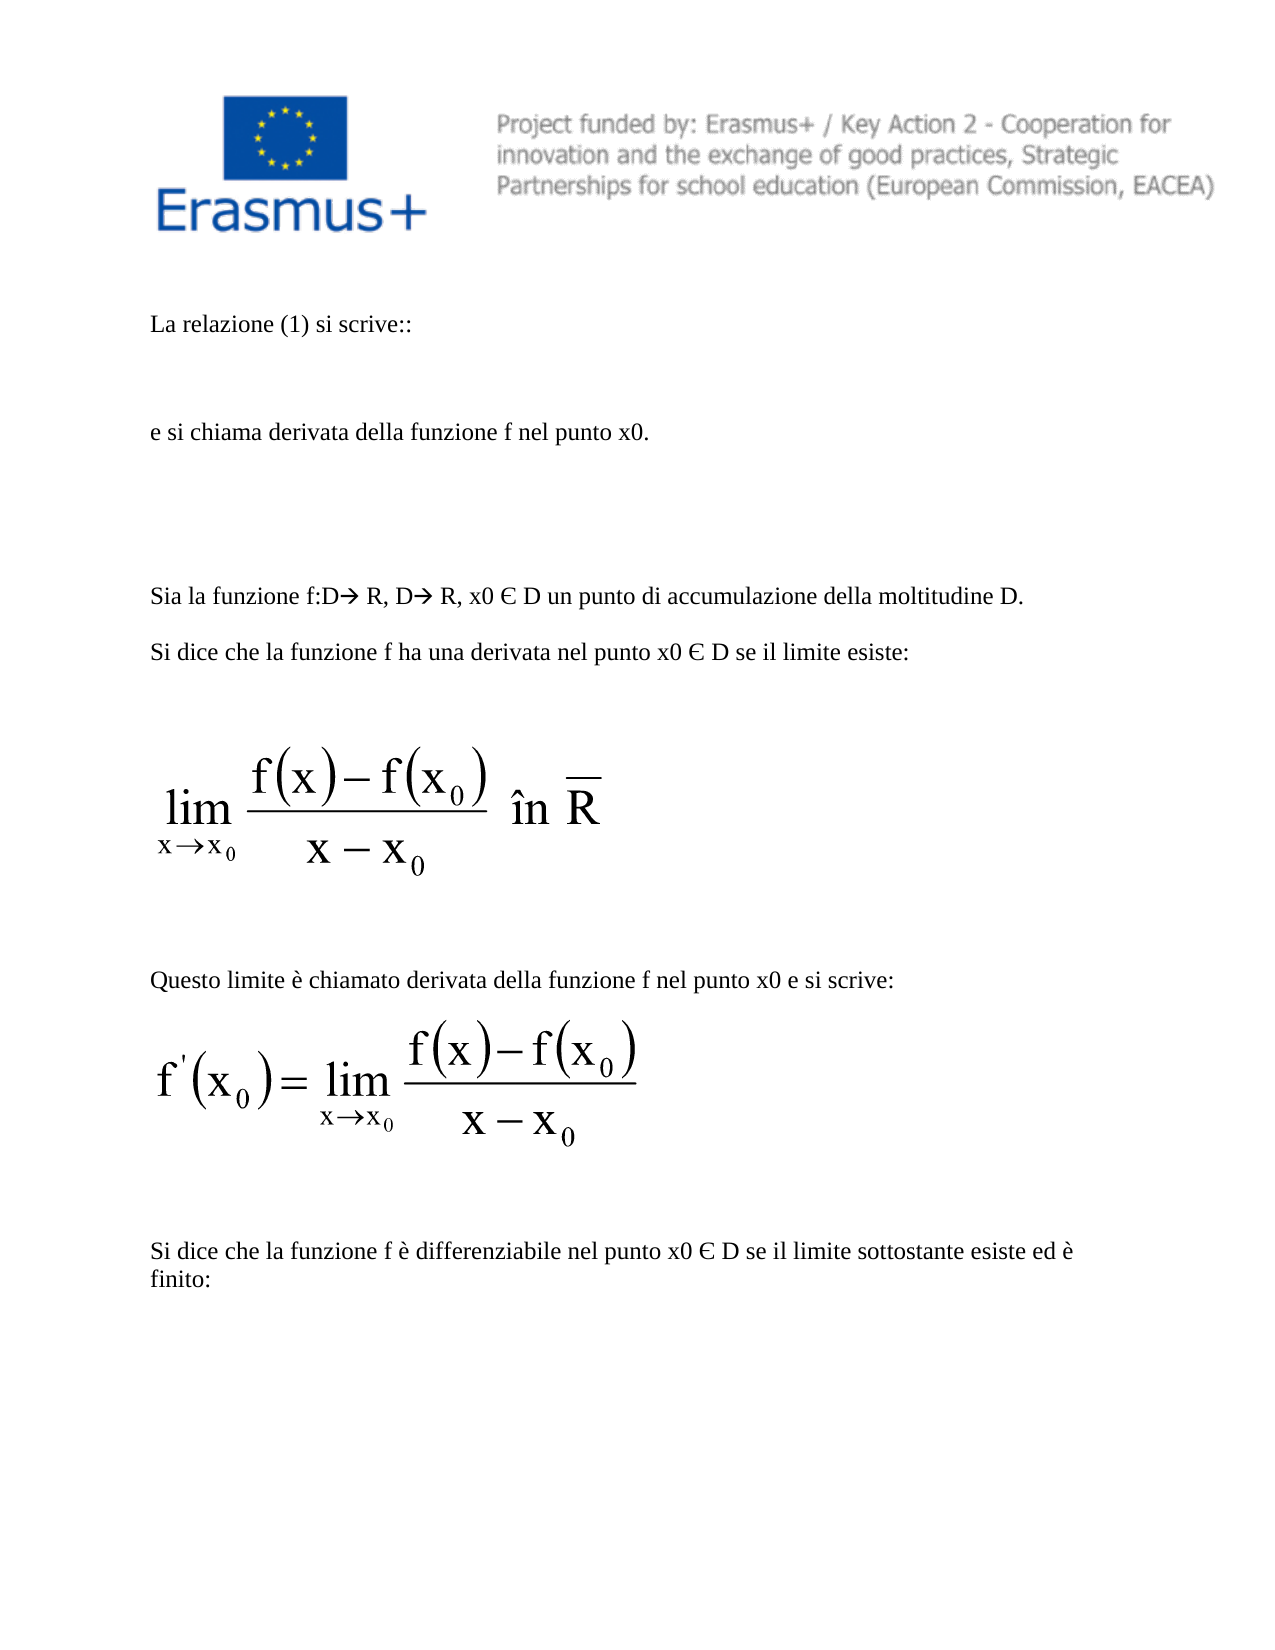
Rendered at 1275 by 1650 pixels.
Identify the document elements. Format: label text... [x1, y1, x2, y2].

text Sia la funzione f:D🡪 R, D🡪 R, x0 Є D un punto di accumulazione della moltitudine D. [150, 578, 1125, 612]
text Si dice che la funzione f ha una derivata nel punto x0 Є D se il limite esiste: [150, 637, 1125, 666]
text e si chiama derivata della funzione f nel punto x0. [150, 417, 1125, 445]
picture [149, 744, 612, 887]
picture [149, 73, 431, 235]
picture [149, 1018, 646, 1157]
text Si dice che la funzione f è differenziabile nel punto x0 Є D se il limite sottostante esiste ed è finito: [150, 1236, 1125, 1293]
text La relazione (1) si scrive:: [150, 309, 1125, 338]
picture [487, 101, 1221, 205]
text Questo limite è chiamato derivata della funzione f nel punto x0 e si scrive: [150, 965, 1125, 994]
